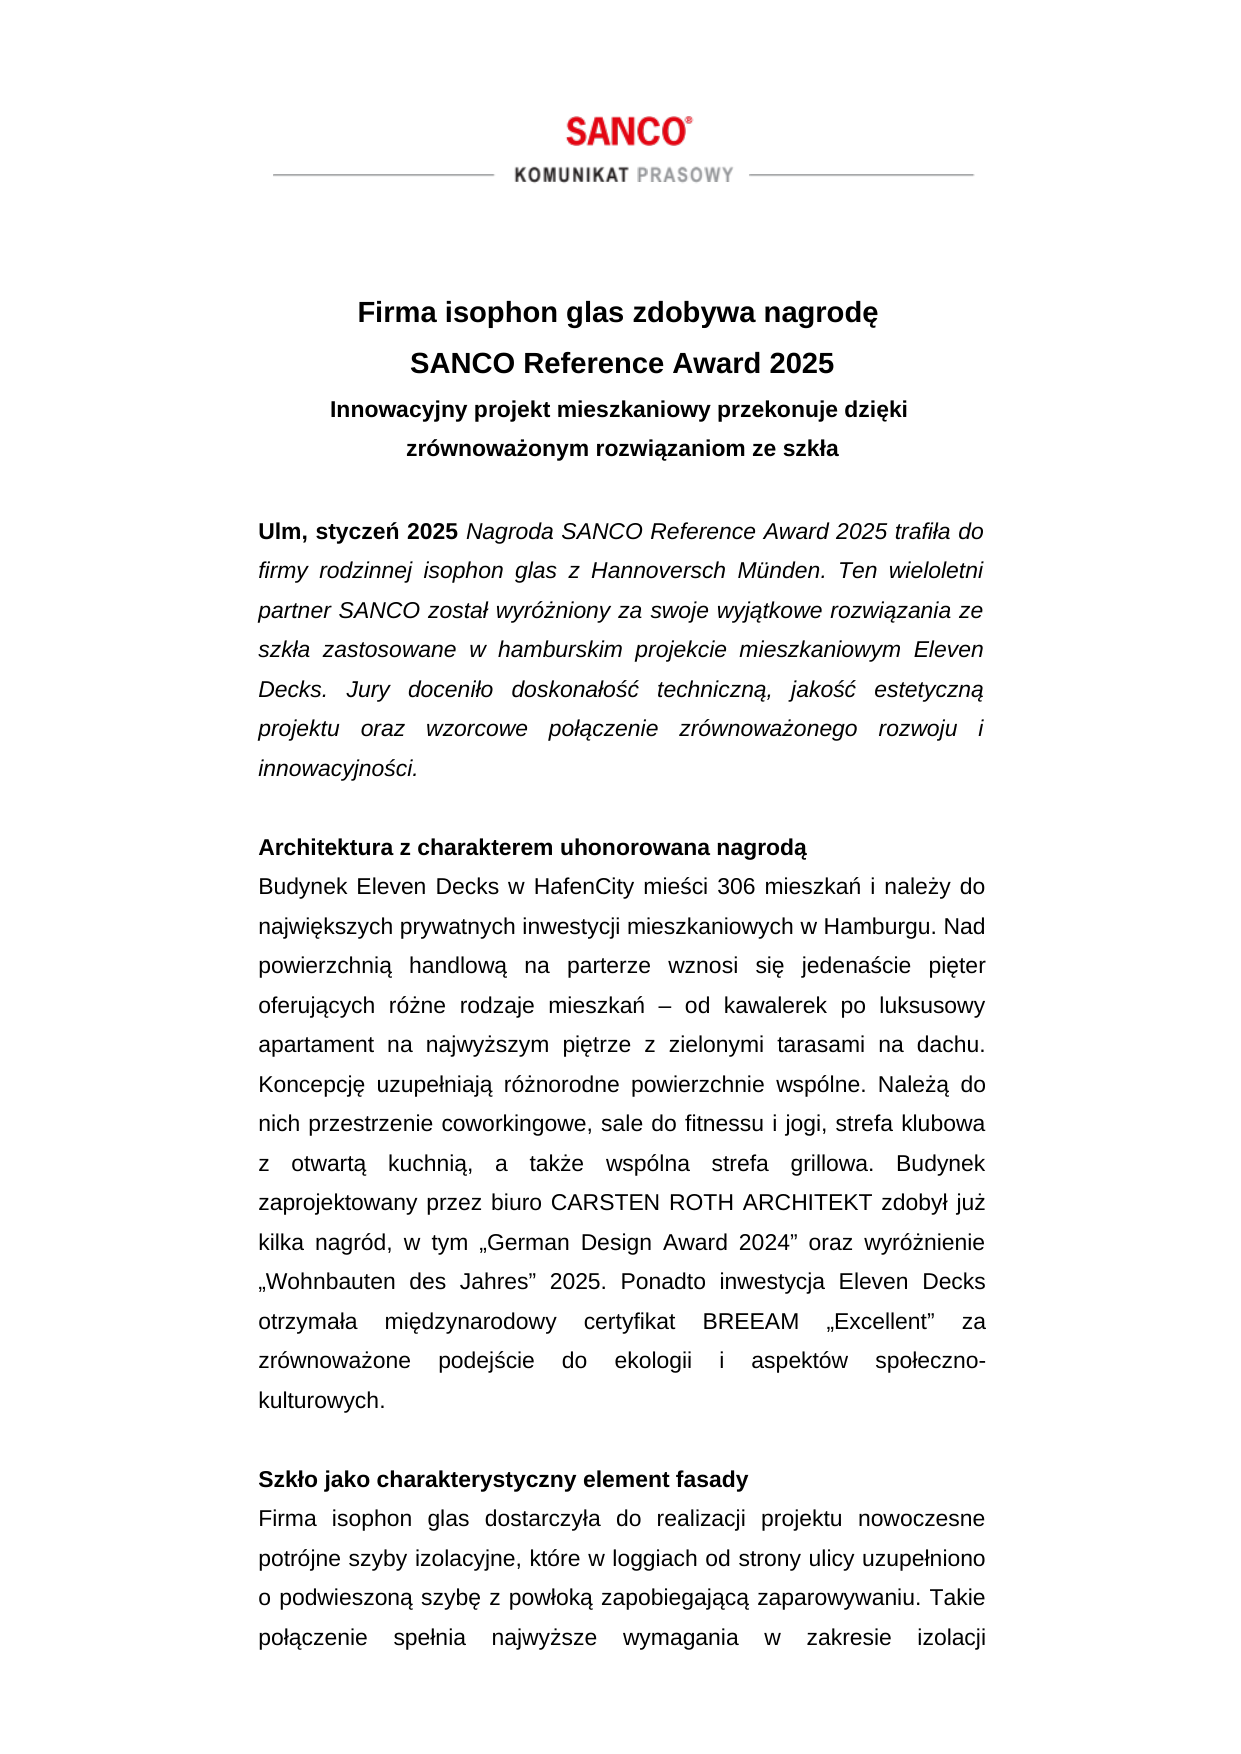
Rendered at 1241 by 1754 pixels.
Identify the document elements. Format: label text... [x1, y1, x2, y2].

text Firma isophon glas zdobywa nagrodę SANCO Reference Award 2025 [258, 295, 986, 379]
text Architektura z charakterem uhonorowana nagrodą [258, 834, 986, 860]
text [258, 1505, 986, 1650]
text Szkło jako charakterystyczny element fasady [258, 1466, 986, 1492]
text Innowacyjny projekt mieszkaniowy przekonuje dzięki zrównoważonym rozwiązaniom ze szkła [258, 396, 986, 462]
text Ulm, styczeń 2025 Nagroda SANCO Reference Award 2025 trafiła do firmy rodzinnej isophon glas z Hannoversch Münden. Ten wieloletni partner SANCO został wyróżniony za swoje wyjątkowe rozwiązania ze szkła zastosowane w hamburskim projekcie mieszkaniowym Eleven Decks. Jury doceniło doskonałość techniczną, jakość estetyczną projektu oraz wzorcowe połączenie zrównoważonego rozwoju i innowacyjności. [258, 518, 986, 781]
text Budynek Eleven Decks w HafenCity mieści 306 mieszkań i należy do największych prywatnych inwestycji mieszkaniowych w Hamburgu. Nad powierzchnią handlową na parterze wznosi się jedenaście pięter oferujących różne rodzaje mieszkań – od kawalerek po luksusowy apartament na najwyższym piętrze z zielonymi tarasami na dachu. Koncepcję uzupełniają różnorodne powierzchnie wspólne. Należą do nich przestrzenie coworkingowe, sale do fitnessu i jogi, strefa klubowa z otwartą kuchnią, a także wspólna strefa grillowa. Budynek zaprojektowany przez biuro CARSTEN ROTH ARCHITEKT zdobył już kilka nagród, w tym „German Design Award 2024” oraz wyróżnienie „Wohnbauten des Jahres” 2025. Ponadto inwestycja Eleven Decks otrzymała międzynarodowy certyfikat BREEAM „Excellent” za zrównoważone podejście do ekologii i aspektów społeczno-kulturowych. [258, 873, 986, 1413]
